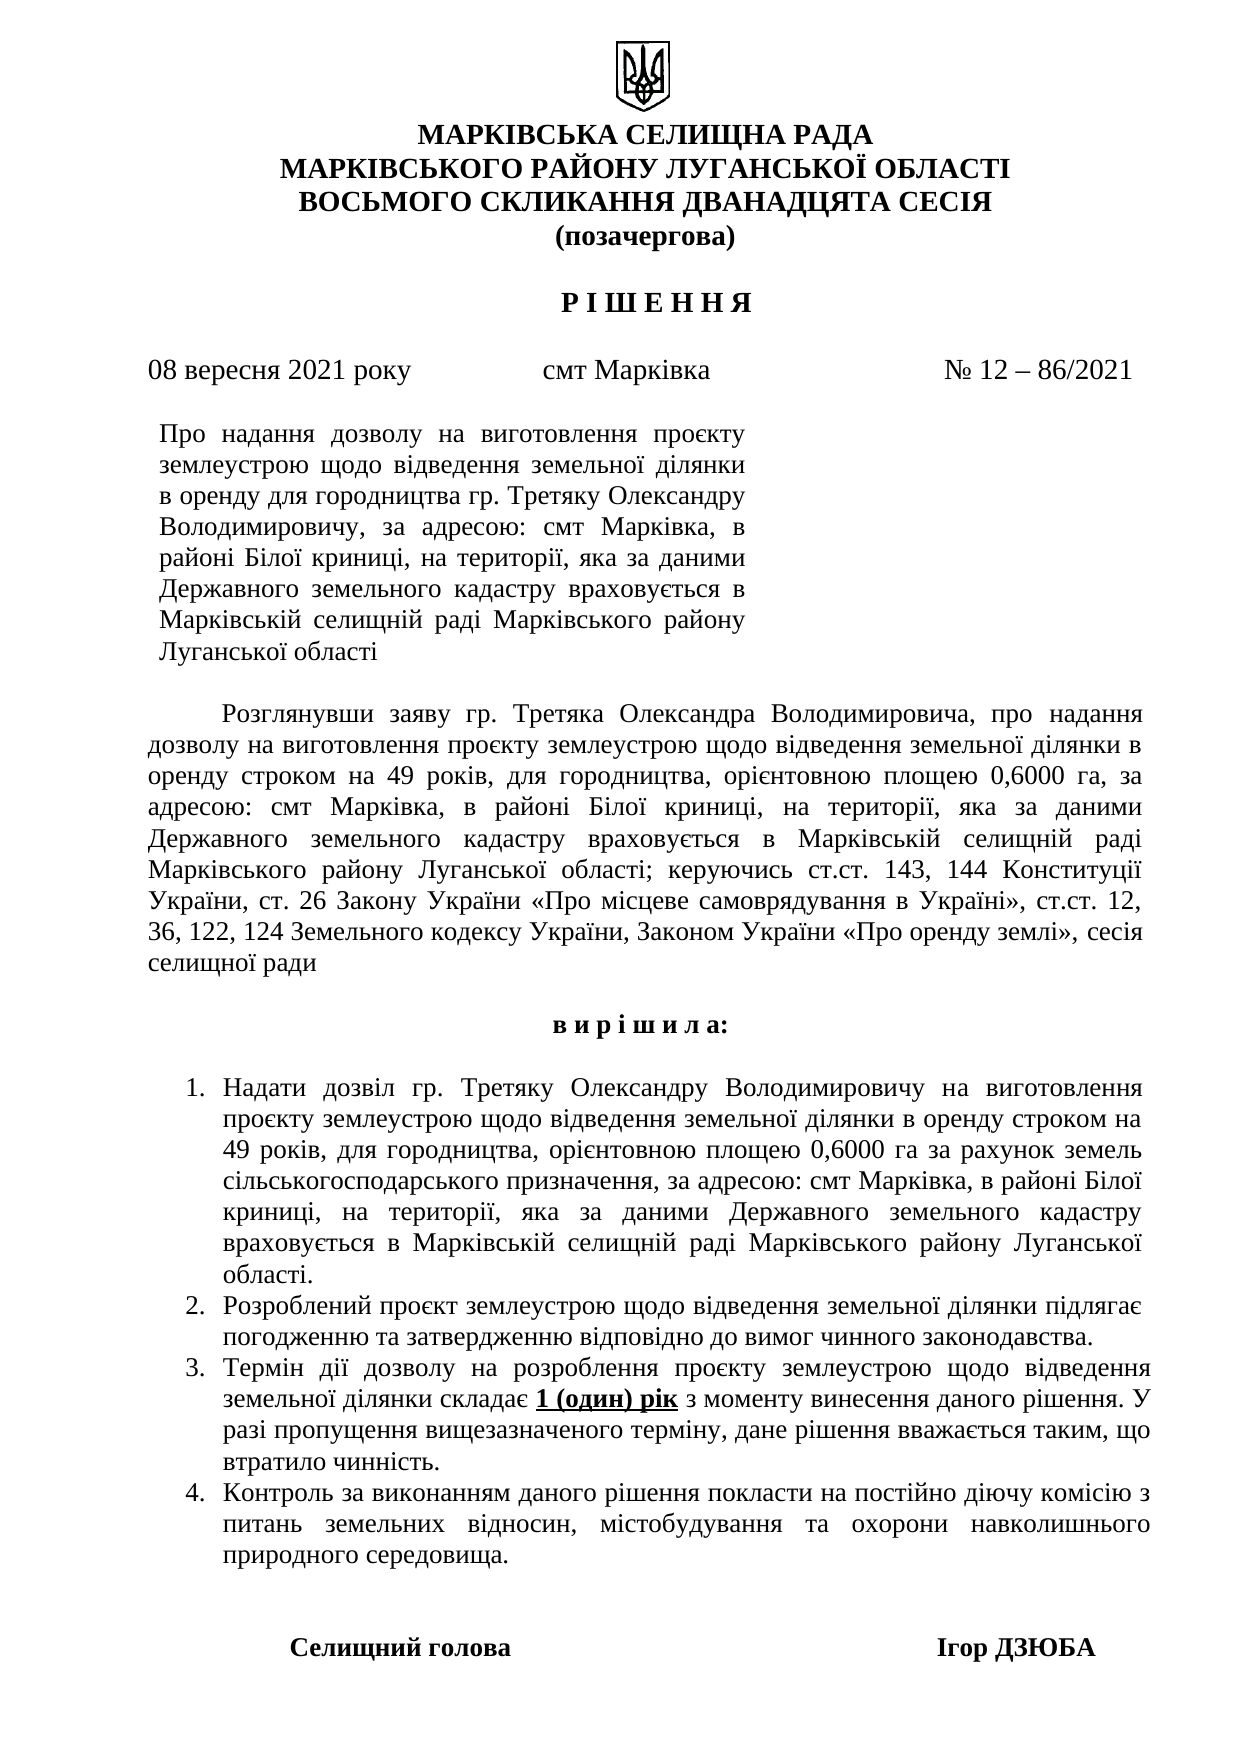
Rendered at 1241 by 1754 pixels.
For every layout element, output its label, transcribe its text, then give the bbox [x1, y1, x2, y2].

list Термін дії дозволу на розроблення проєкту землеустрою щодо відведення земельної ділянки складає 1 (один) рік з моменту винесення даного рішення. У разі пропущення вищезазначеного терміну, дане рішення вважається таким, що втратило чинність. [185, 1351, 1152, 1476]
list Контроль за виконанням даного рішення покласти на постійно діючу комісію з питань земельних відносин, містобудування та охорони навколишнього природного середовища. [185, 1476, 1152, 1569]
text Р І Ш Е Н Н Я [148, 285, 1143, 318]
list Розроблений проєкт землеустрою щодо відведення земельної ділянки підлягає погодженню та затвердженню відповідно до вимог чинного законодавства. [185, 1289, 1143, 1351]
text ВОСЬМОГО СКЛИКАННЯ ДВАНАДЦЯТА СЕСІЯ [148, 184, 1143, 218]
text 08 вересня 2021 року смт Марківка № 12 – 86/2021 [148, 352, 1143, 386]
table_header Про надання дозволу на виготовлення проєкту землеустрою щодо відведення земельної ділянки в оренду для городництва гр. Третяку Олександру Володимировичу, за адресою: смт Марківка, в районі Білої криниці, на території, яка за даними Державного земельного кадастру враховується в Марківській селищній раді Марківського району Луганської області [148, 417, 766, 666]
text Розглянувши заяву гр. Третяка Олександра Володимировича, про надання дозволу на виготовлення проєкту землеустрою щодо відведення земельної ділянки в оренду строком на 49 років, для городництва, орієнтовною площею 0,6000 га, за адресою: смт Марківка, в районі Білої криниці, на території, яка за даними Державного земельного кадастру враховується в Марківській селищній раді Марківського району Луганської області; керуючись ст.ст. 143, 144 Конституції України, ст. 26 Закону України «Про місцеве самоврядування в Україні», ст.ст. 12, 36, 122, 124 Земельного кодексу України, Законом України «Про оренду землі», сесія селищної ради [148, 697, 1143, 977]
text в и р і ш и л а: [148, 1008, 1143, 1040]
list Надати дозвіл гр. Третяку Олександру Володимировичу на виготовлення проєкту землеустрою щодо відведення земельної ділянки в оренду строком на 49 років, для городництва, орієнтовною площею 0,6000 га за рахунок земель сільськогосподарського призначення, за адресою: смт Марківка, в районі Білої криниці, на території, яка за даними Державного земельного кадастру враховується в Марківській селищній раді Марківського району Луганської області. [185, 1071, 1143, 1289]
list Селищний голова Ігор ДЗЮБА [148, 1631, 1152, 1663]
picture [616, 41, 670, 112]
text (позачергова) [148, 218, 1143, 251]
subtitle МАРКІВСЬКОГО РАЙОНУ ЛУГАНСЬКОЇ ОБЛАСТІ [148, 151, 1143, 184]
subtitle МАРКІВСЬКА СЕЛИЩНА РАДА [148, 117, 1143, 151]
